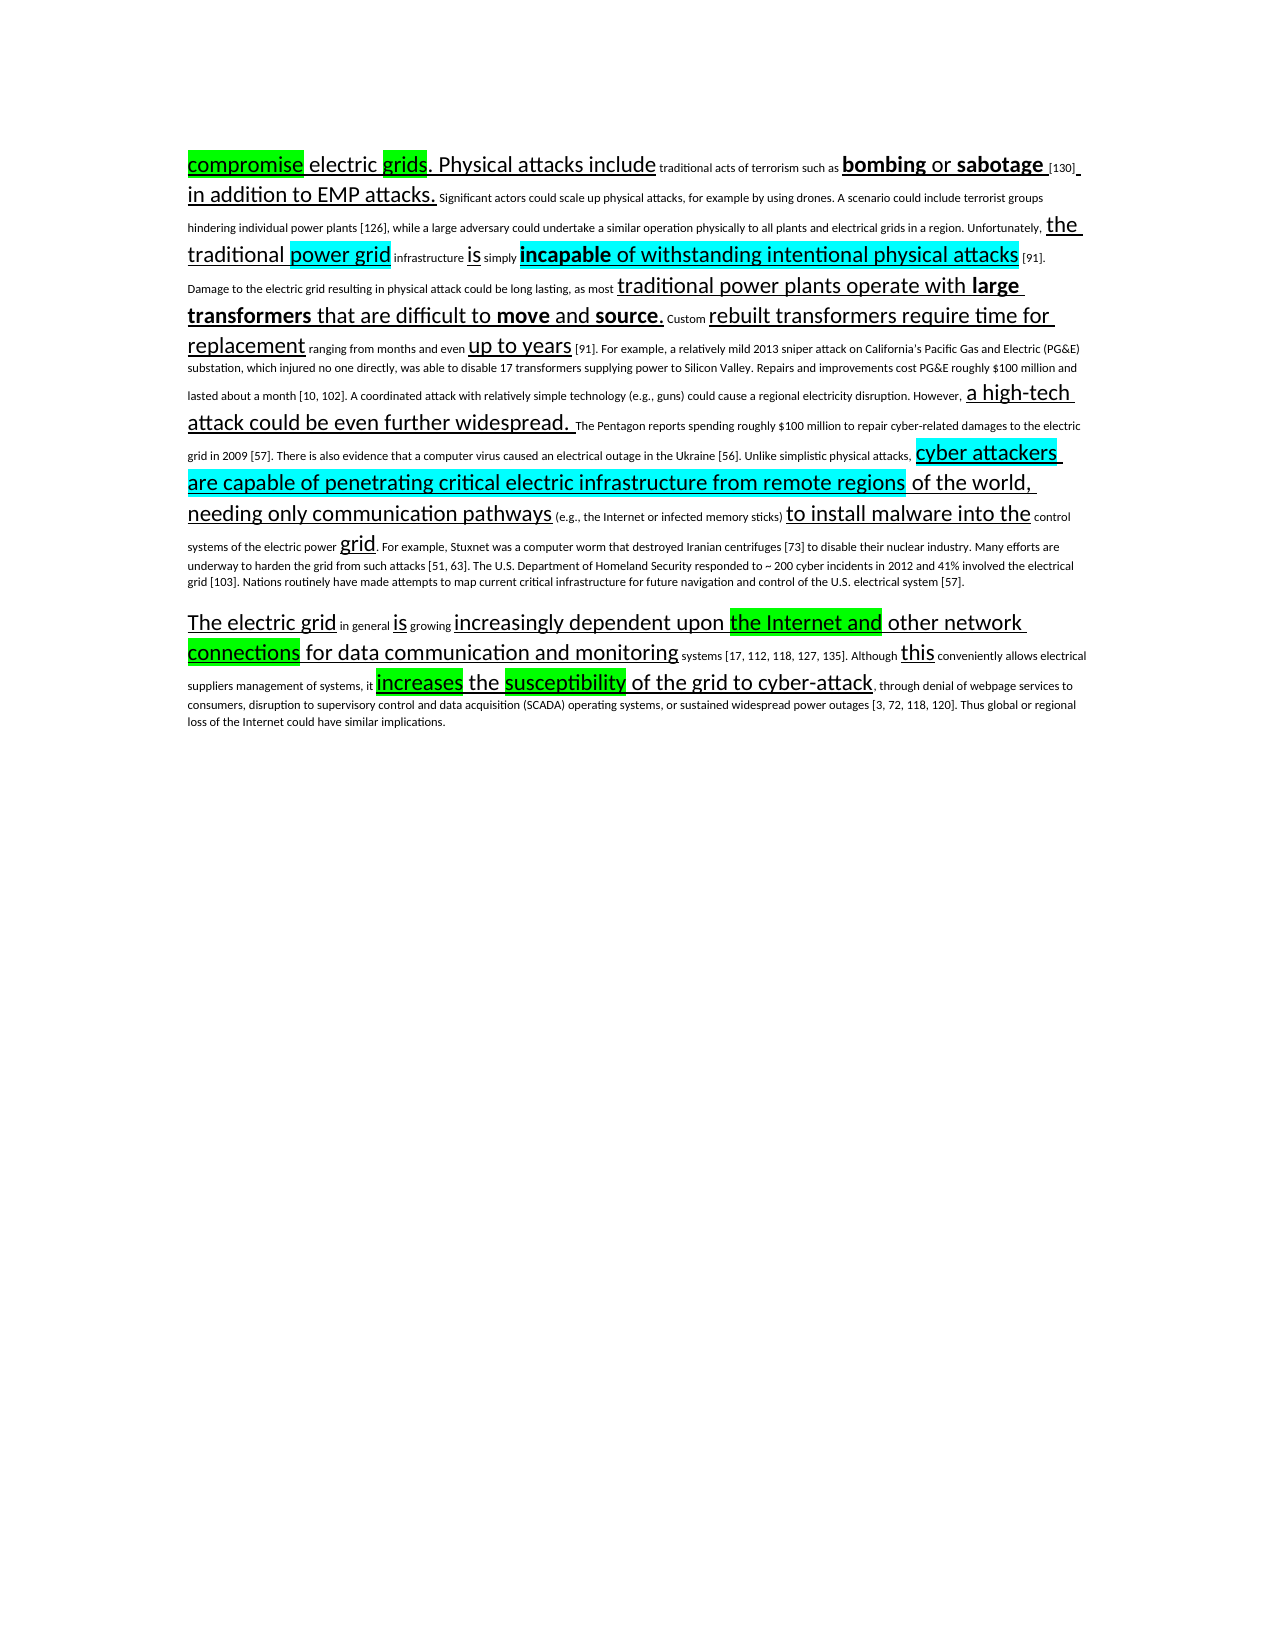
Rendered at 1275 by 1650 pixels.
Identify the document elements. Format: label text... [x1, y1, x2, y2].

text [187, 150, 1087, 590]
text The electric grid in general is growing increasingly dependent upon the Internet and other network connections for data communication and monitoring systems [17, 112, 118, 127, 135]. Although this conveniently allows electrical suppliers management of systems, it increases the susceptibility of the grid to cyber-attack, through denial of webpage services to consumers, disruption to supervisory control and data acquisition (SCADA) operating systems, or sustained widespread power outages [3, 72, 118, 120]. Thus global or regional loss of the Internet could have similar implications. [187, 608, 1087, 729]
